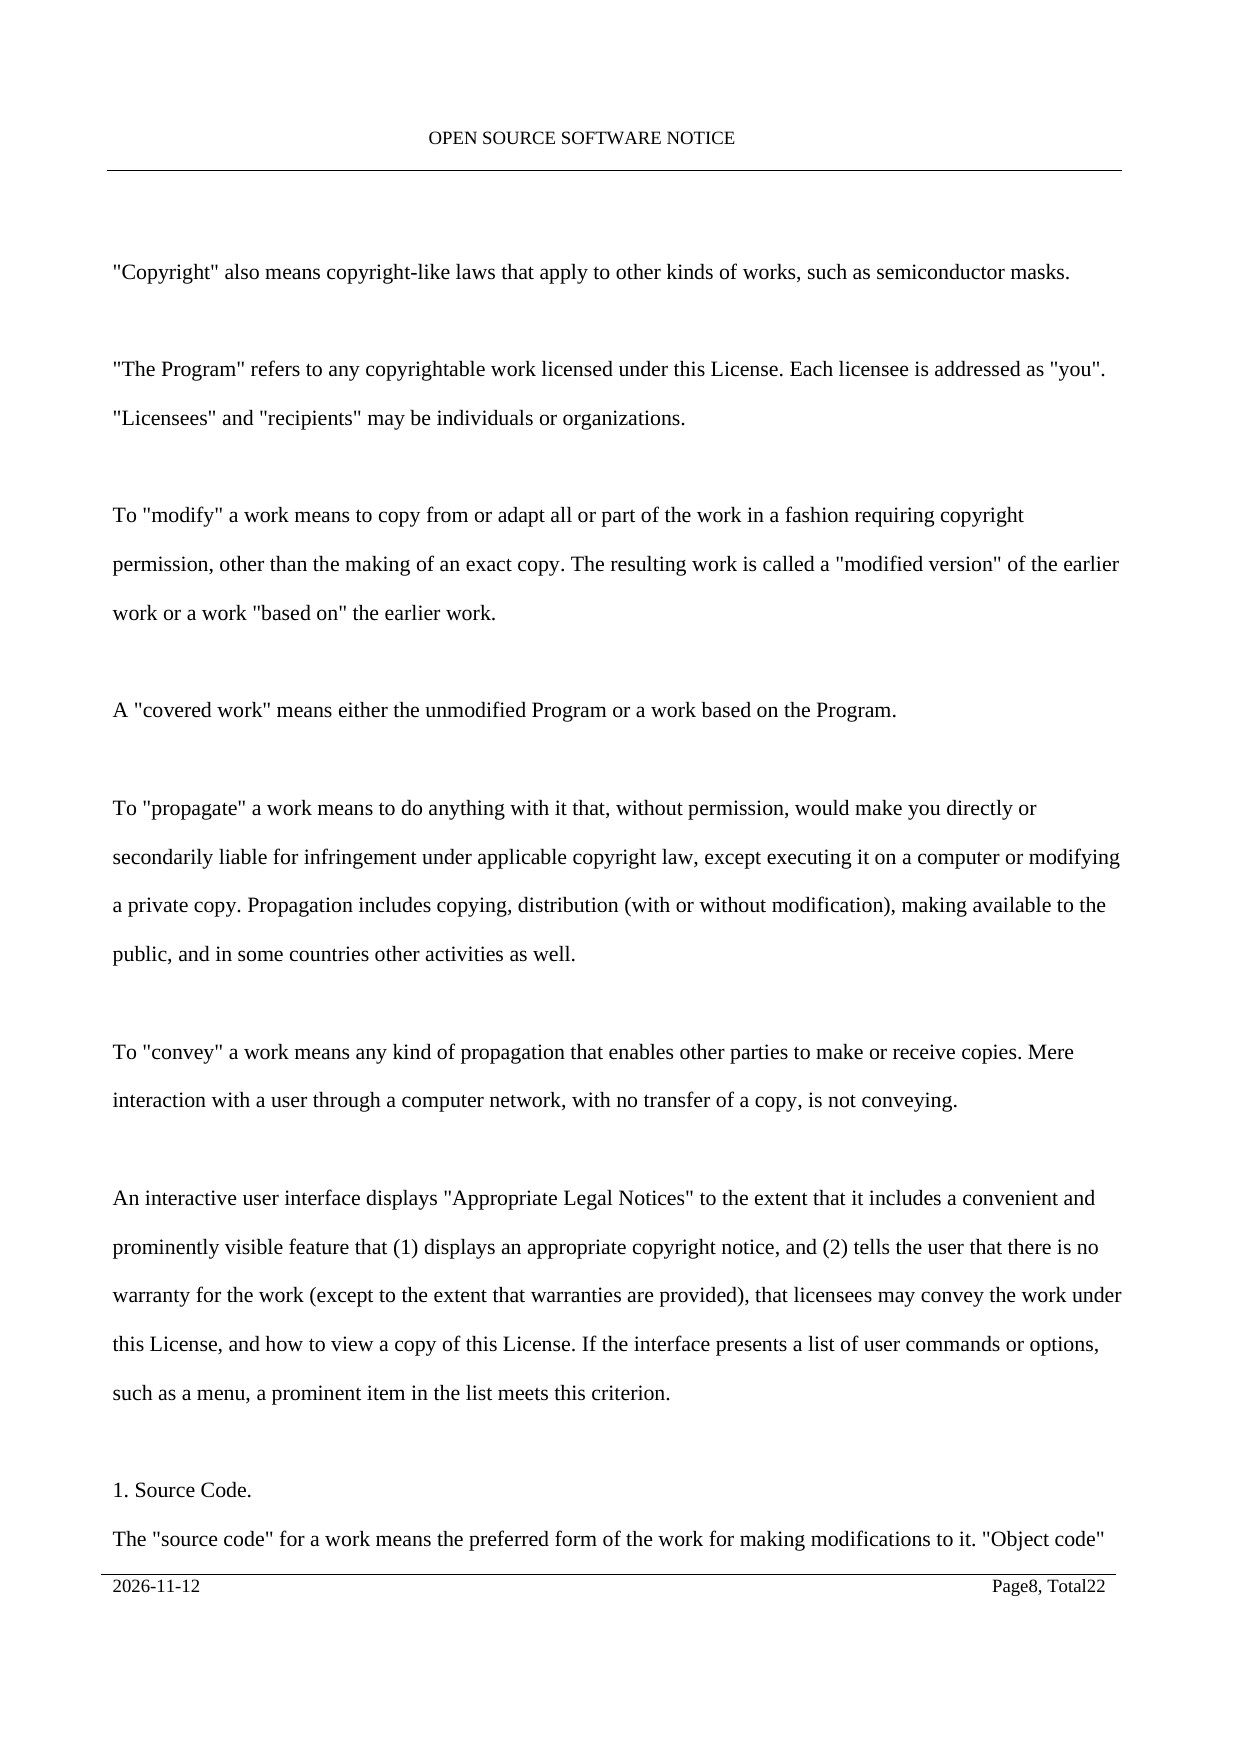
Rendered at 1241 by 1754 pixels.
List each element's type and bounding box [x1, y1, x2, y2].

text [112, 206, 1128, 1555]
